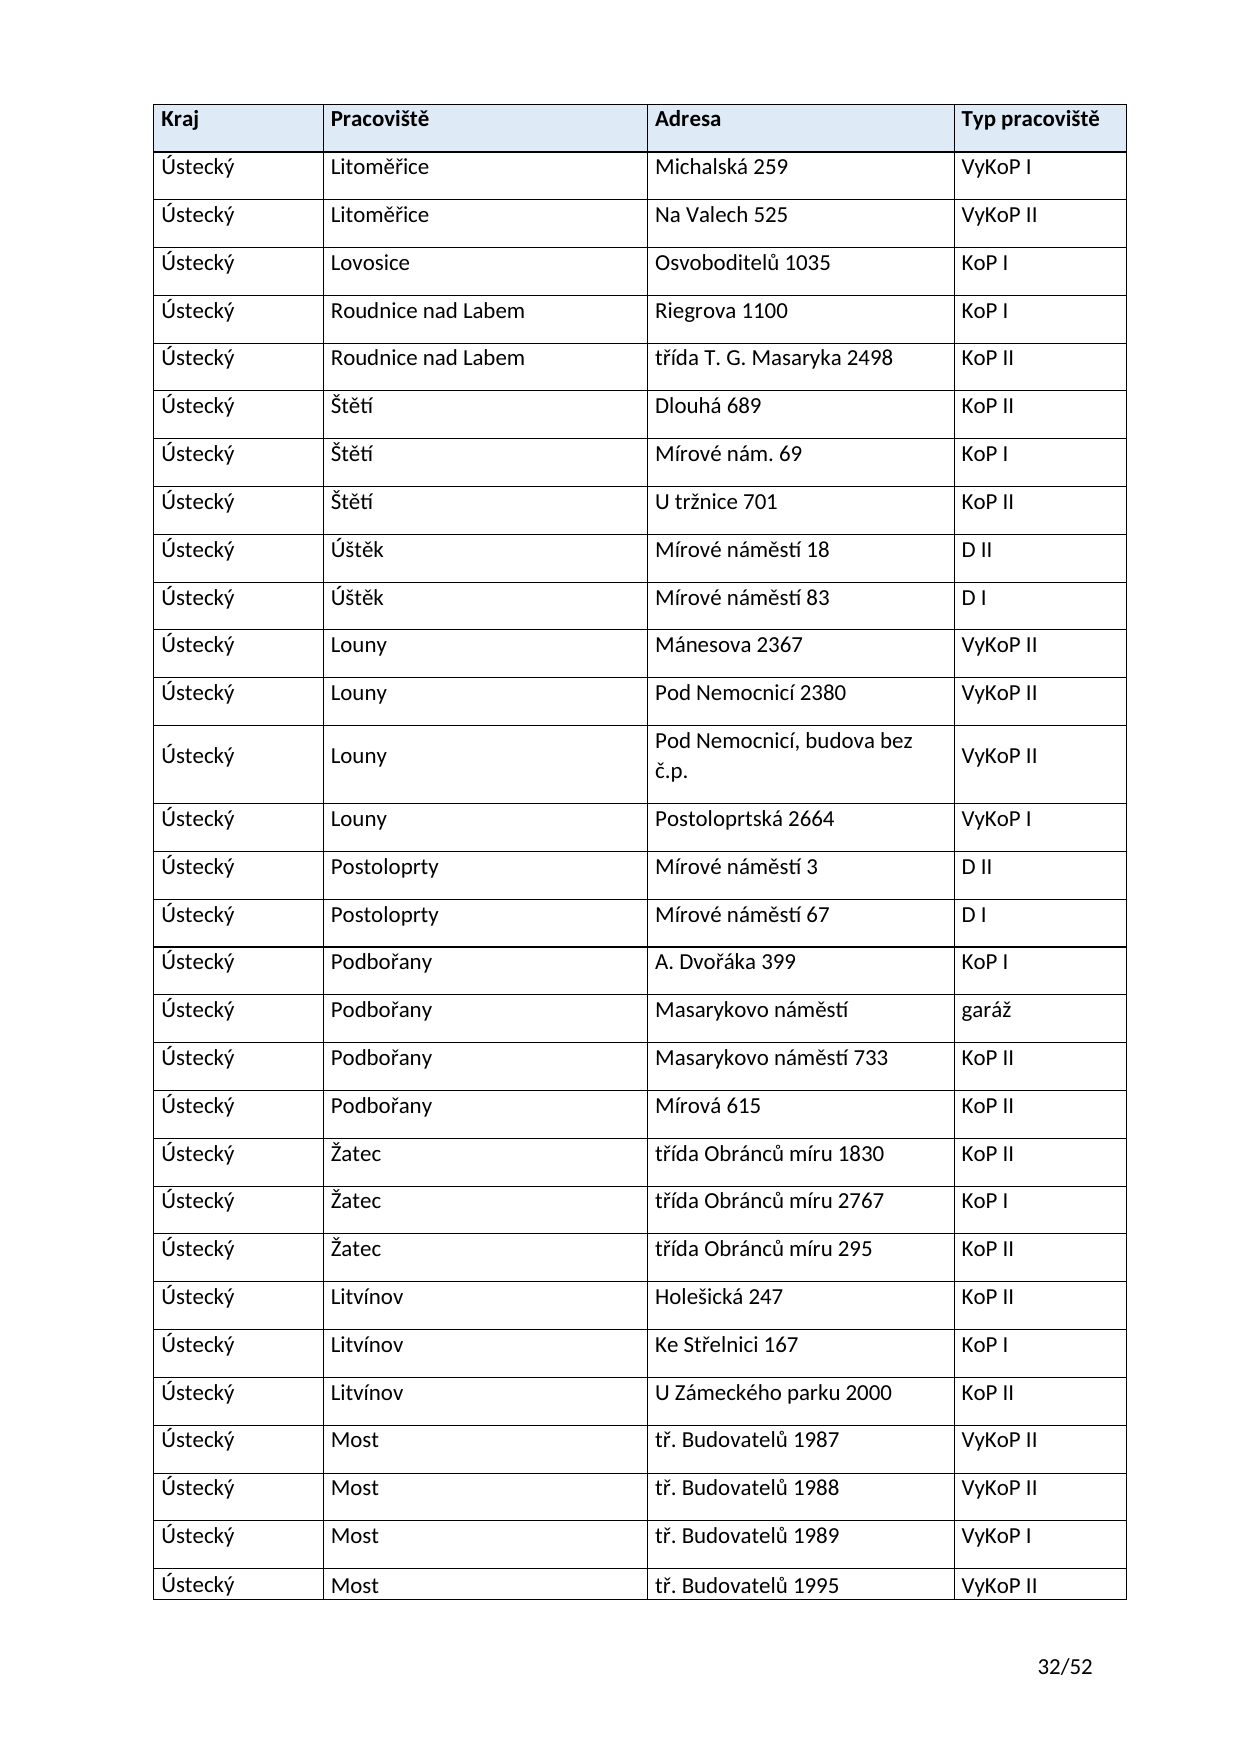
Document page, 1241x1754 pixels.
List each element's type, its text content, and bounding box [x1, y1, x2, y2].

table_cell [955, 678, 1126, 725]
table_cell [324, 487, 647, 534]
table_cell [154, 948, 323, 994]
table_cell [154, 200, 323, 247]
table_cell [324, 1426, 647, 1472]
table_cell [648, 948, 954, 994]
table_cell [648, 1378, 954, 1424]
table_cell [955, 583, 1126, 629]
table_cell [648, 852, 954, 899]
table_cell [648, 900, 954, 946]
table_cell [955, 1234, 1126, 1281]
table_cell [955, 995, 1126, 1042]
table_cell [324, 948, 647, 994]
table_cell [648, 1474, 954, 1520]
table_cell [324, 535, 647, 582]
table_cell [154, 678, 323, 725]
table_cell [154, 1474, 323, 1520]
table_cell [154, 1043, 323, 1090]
table_header Pracoviště [324, 105, 647, 151]
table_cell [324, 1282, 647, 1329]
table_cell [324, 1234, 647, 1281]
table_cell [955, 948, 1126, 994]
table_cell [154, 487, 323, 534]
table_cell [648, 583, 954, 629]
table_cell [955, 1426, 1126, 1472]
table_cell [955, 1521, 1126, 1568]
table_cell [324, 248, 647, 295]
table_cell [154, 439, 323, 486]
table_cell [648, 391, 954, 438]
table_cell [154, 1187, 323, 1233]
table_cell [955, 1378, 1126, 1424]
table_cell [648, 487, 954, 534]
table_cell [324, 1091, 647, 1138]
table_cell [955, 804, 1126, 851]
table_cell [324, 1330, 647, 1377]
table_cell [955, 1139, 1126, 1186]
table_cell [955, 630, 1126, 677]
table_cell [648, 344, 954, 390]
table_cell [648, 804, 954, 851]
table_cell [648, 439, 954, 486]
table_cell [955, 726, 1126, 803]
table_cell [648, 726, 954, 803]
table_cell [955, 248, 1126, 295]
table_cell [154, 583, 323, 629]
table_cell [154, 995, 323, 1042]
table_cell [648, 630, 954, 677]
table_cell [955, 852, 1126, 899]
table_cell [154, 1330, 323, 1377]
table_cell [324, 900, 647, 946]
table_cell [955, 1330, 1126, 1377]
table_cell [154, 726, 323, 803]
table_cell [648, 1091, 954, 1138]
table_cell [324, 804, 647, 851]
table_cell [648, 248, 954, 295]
table_header Adresa [648, 105, 954, 151]
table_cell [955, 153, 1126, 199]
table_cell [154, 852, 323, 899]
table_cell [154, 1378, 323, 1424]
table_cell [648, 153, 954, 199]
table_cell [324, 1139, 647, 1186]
table_header Kraj [154, 105, 323, 151]
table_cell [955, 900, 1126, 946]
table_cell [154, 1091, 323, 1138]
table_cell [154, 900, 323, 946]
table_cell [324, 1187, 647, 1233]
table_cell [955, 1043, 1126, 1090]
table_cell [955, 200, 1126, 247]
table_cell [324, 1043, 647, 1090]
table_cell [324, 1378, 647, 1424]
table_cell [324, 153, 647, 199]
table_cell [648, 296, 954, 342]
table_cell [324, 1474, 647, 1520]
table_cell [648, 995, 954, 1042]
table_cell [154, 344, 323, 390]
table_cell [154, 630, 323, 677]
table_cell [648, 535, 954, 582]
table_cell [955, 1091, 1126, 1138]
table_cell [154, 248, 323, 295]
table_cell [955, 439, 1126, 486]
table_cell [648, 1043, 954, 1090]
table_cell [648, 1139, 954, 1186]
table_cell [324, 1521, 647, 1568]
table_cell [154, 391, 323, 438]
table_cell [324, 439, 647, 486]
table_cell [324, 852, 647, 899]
table_header Typ pracoviště [955, 105, 1126, 151]
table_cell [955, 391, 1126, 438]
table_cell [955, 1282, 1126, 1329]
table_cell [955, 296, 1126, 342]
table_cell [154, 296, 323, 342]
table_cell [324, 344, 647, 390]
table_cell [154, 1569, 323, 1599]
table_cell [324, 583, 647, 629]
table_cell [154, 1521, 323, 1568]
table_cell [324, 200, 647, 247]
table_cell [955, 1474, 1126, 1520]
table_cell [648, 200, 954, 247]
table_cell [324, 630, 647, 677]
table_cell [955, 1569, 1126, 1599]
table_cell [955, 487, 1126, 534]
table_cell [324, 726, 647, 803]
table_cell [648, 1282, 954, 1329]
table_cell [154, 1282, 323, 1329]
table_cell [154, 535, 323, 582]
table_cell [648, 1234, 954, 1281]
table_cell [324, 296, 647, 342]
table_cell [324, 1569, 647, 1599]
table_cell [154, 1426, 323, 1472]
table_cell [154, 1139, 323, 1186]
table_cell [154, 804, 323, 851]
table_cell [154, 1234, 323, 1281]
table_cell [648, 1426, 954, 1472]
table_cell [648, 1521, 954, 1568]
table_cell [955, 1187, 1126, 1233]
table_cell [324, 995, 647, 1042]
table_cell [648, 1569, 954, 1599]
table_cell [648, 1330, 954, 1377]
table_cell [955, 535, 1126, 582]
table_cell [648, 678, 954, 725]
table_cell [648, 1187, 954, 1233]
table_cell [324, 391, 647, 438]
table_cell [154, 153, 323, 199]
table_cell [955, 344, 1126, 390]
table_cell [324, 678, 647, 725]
